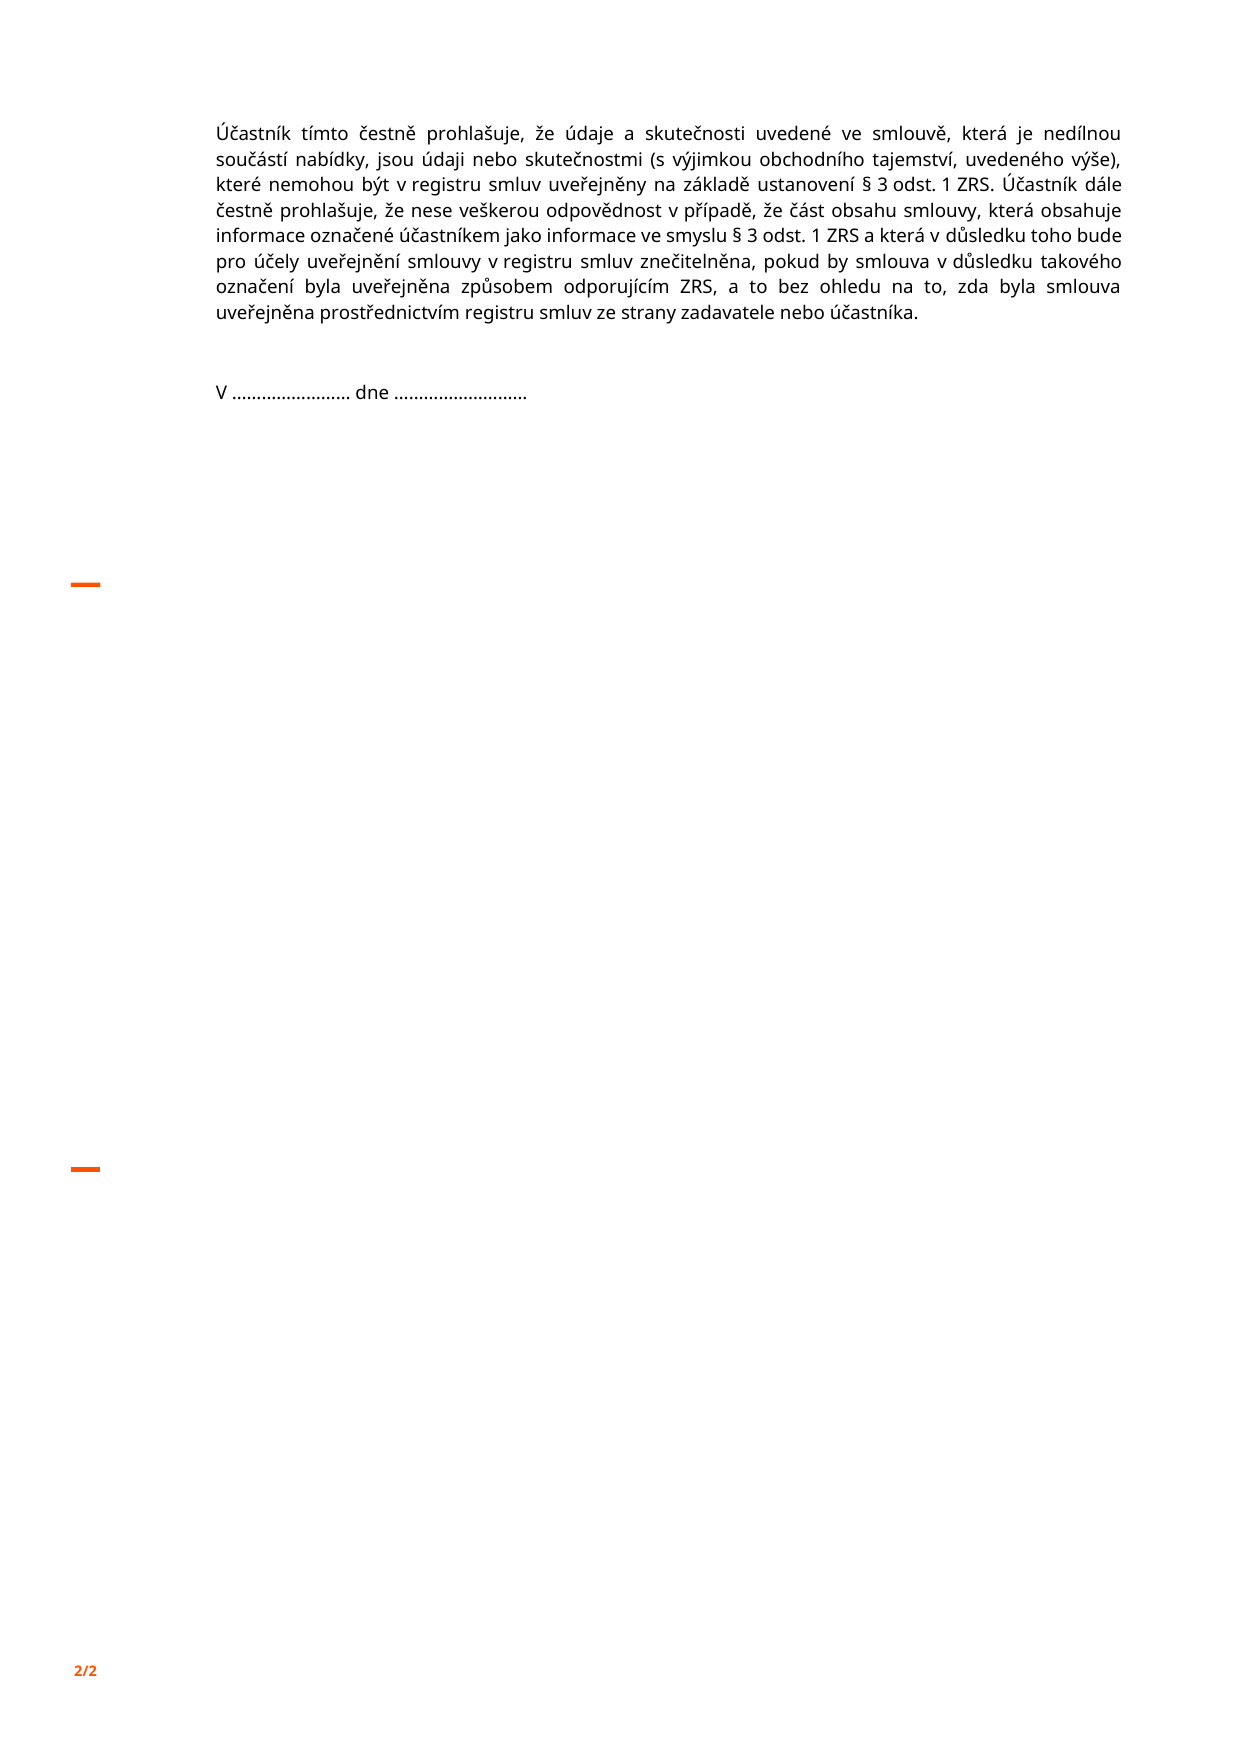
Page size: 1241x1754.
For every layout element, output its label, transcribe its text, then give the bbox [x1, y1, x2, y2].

text Účastník tímto čestně prohlašuje, že údaje a skutečnosti uvedené ve smlouvě, která je nedílnou součástí nabídky, jsou údaji nebo skutečnostmi (s výjimkou obchodního tajemství, uvedeného výše), které nemohou být v registru smluv uveřejněny na základě ustanovení § 3 odst. 1 ZRS. Účastník dále čestně prohlašuje, že nese veškerou odpovědnost v případě, že část obsahu smlouvy, která obsahuje informace označené účastníkem jako informace ve smyslu § 3 odst. 1 ZRS a která v důsledku toho bude pro účely uveřejnění smlouvy v registru smluv znečitelněna, pokud by smlouva v důsledku takového označení byla uveřejněna způsobem odporujícím ZRS, a to bez ohledu na to, zda byla smlouva uveřejněna prostřednictvím registru smluv ze strany zadavatele nebo účastníka. [216, 121, 1122, 325]
text V …………………… dne ……………………… [216, 375, 1121, 404]
